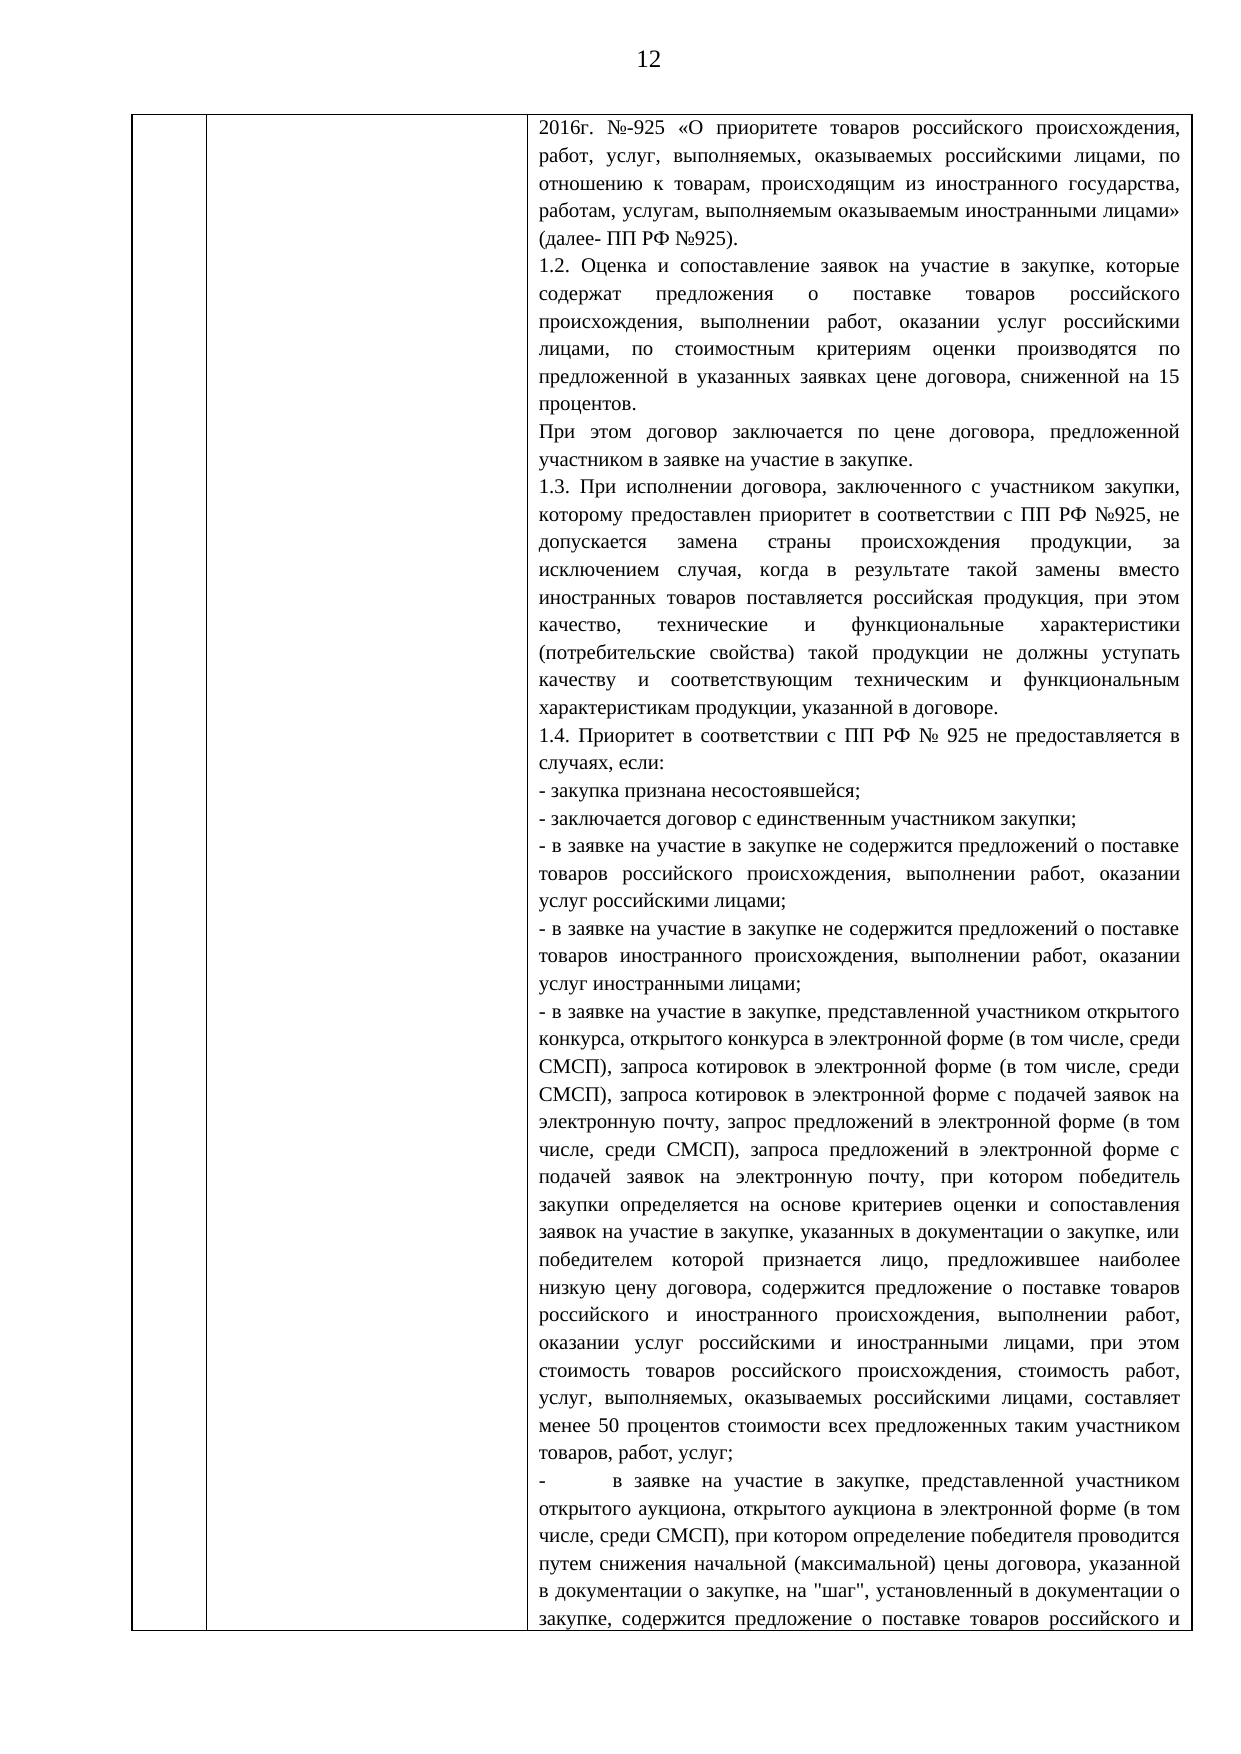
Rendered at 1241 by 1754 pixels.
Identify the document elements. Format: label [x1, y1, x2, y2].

table_cell [528, 115, 1191, 1630]
table_cell [133, 115, 206, 1630]
table_cell [207, 115, 527, 1630]
